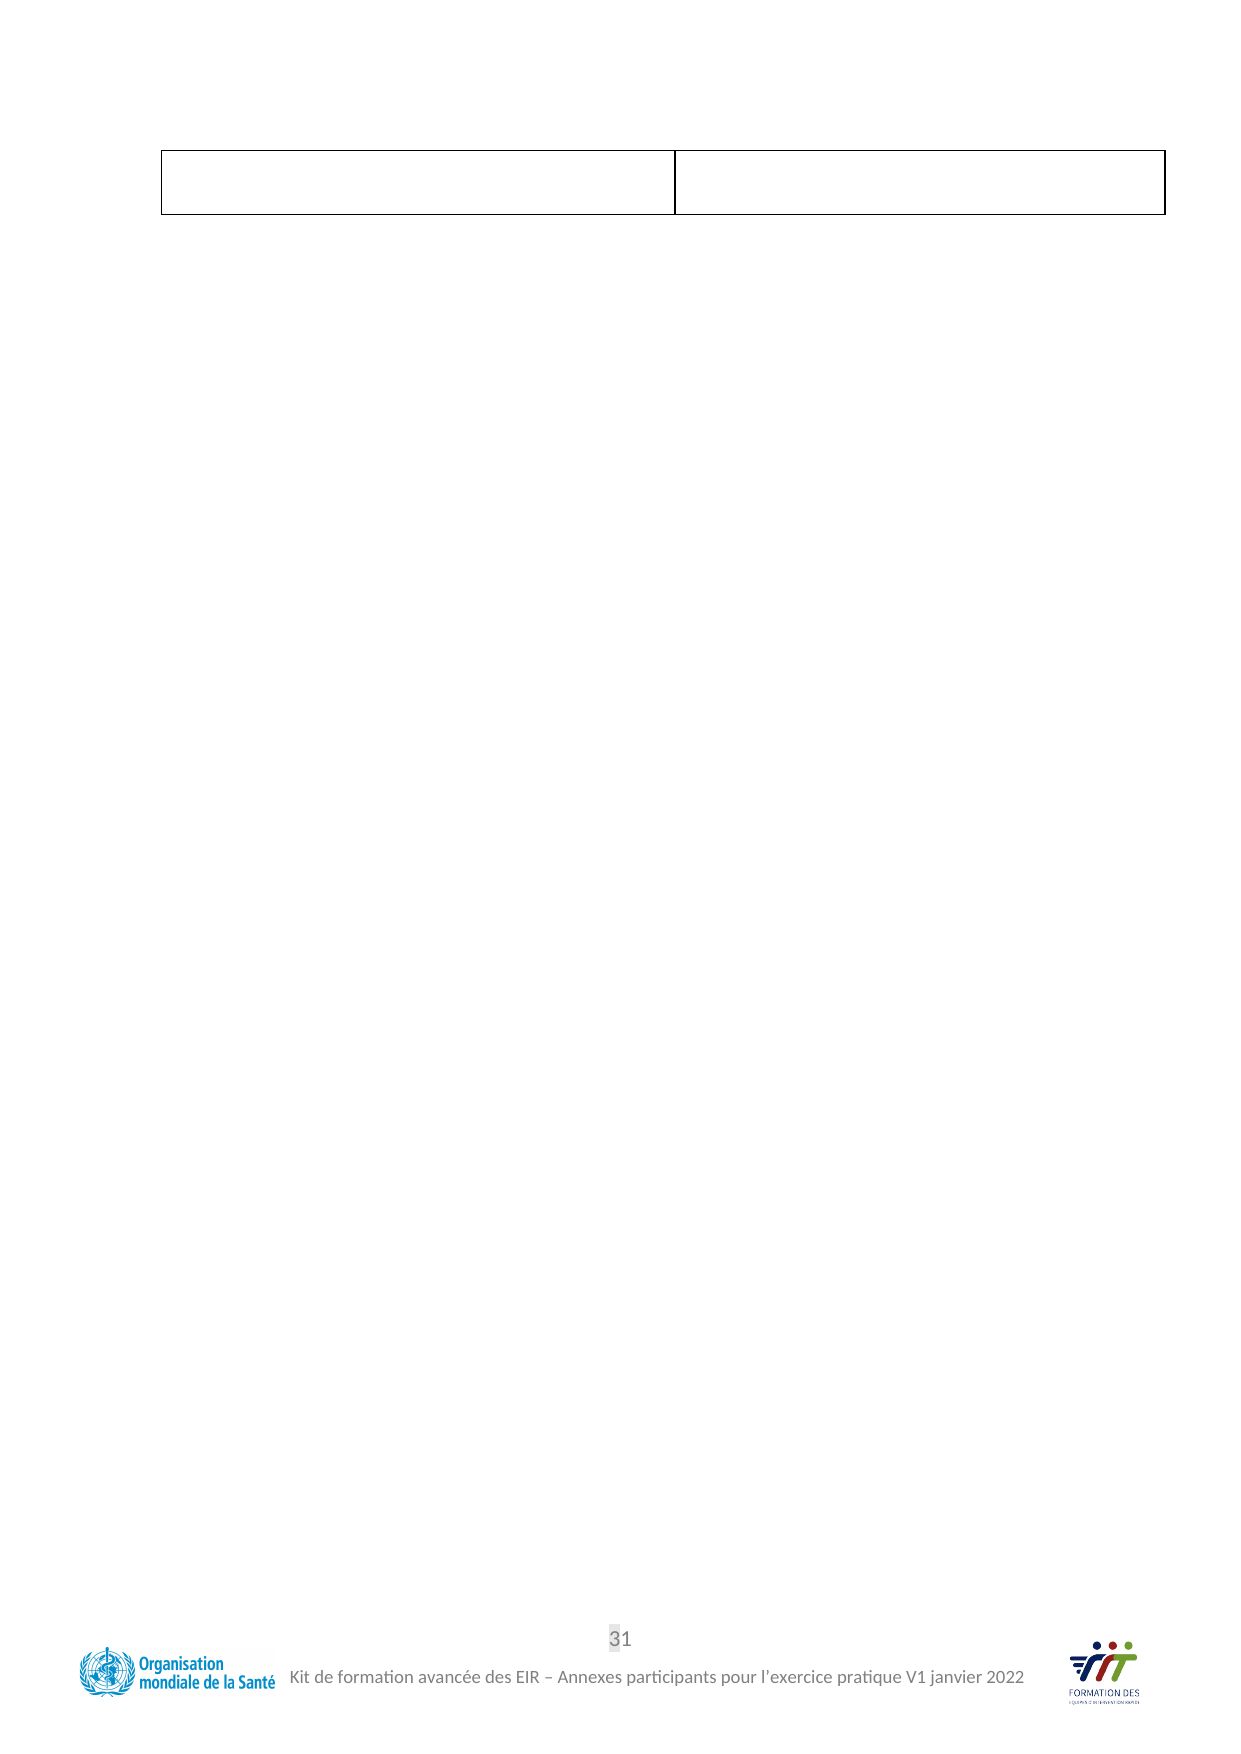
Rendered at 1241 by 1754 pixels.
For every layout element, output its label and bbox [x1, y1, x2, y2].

picture [1069, 1641, 1140, 1705]
table_cell [162, 151, 674, 213]
table_cell [676, 151, 1164, 213]
picture [79, 1647, 275, 1697]
